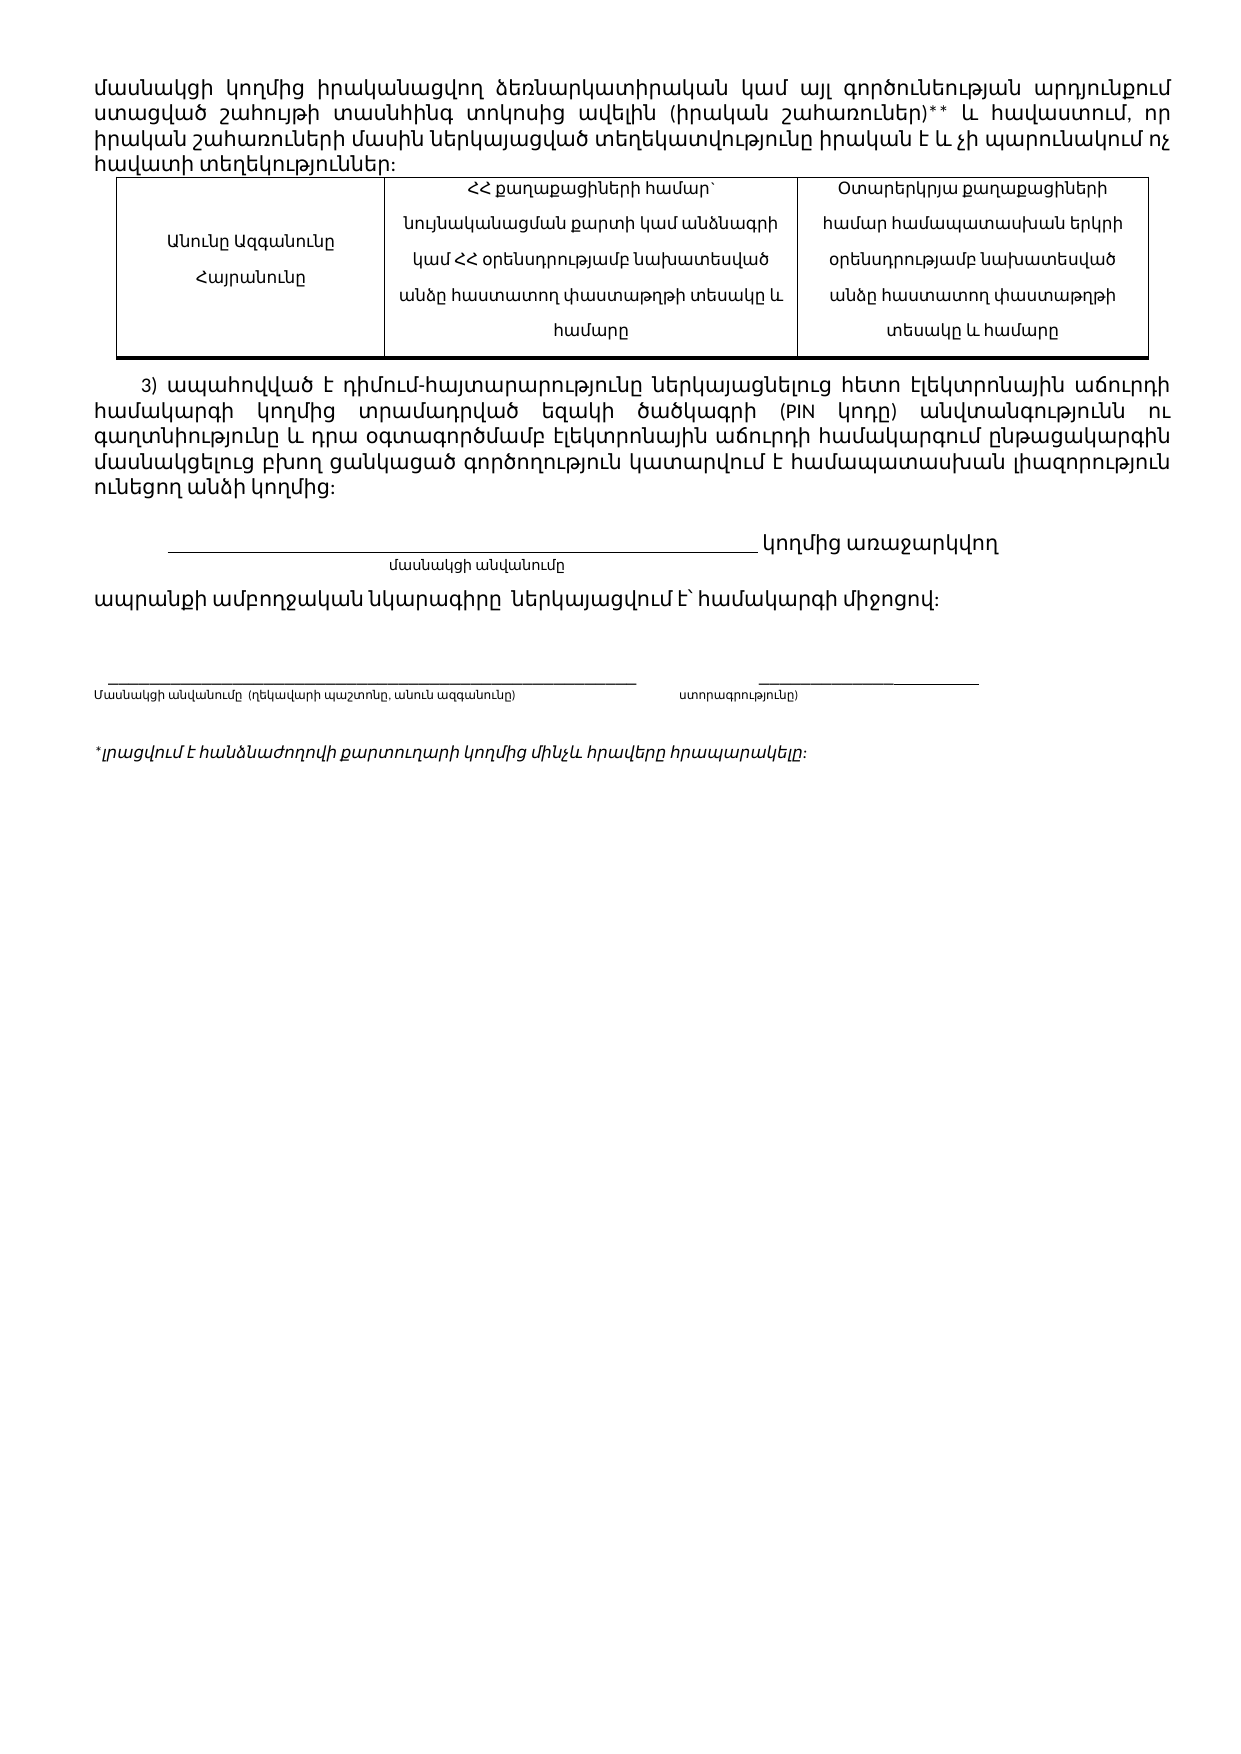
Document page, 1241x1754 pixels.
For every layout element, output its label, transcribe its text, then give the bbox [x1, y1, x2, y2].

text մասնակցի անվանումը [94, 556, 1171, 586]
text 3) ապահովված է դիմում-հայտարարությունը ներկայացնելուց հետո էլեկտրոնային աճուրդի համակարգի կողմից տրամադրված եզակի ծածկագրի (PIN կոդը) անվտանգությունն ու գաղտնիությունը և դրա օգտագործմամբ էլեկտրոնային աճուրդի համակարգում ընթացակարգին մասնակցելուց բխող ցանկացած գործողություն կատարվում է համապատասխան լիազորություն ունեցող անձի կողմից: [94, 373, 1171, 500]
table_header Օտարերկրյա քաղաքացիների համար համապատասխան երկրի օրենսդրությամբ նախատեսված անձը հաստատող փաստաթղթի տեսակը և համարը [798, 178, 1148, 356]
table_header Անունը Ազգանունը Հայրանունը [117, 178, 384, 356]
text *լրացվում է հանձնաժողովի քարտուղարի կողմից մինչև հրավերը հրապարակելը: [94, 742, 1171, 762]
text կողմից առաջարկվող [94, 530, 1171, 556]
text ապրանքի ամբողջական նկարագիրը ներկայացվում է՝ համակարգի միջոցով: [94, 586, 1171, 612]
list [94, 75, 1171, 177]
table_header ՀՀ քաղաքացիների համար` նույնականացման քարտի կամ անձնագրի կամ ՀՀ օրենսդրությամբ նախատեսված անձը հաստատող փաստաթղթի տեսակը և համարը [385, 178, 797, 356]
text ___________________________________________________ _____________ Մասնակցի անվանումը (ղեկավարի պաշտոնը, անուն ազգանունը) ստորագրությունը) [94, 662, 1171, 713]
